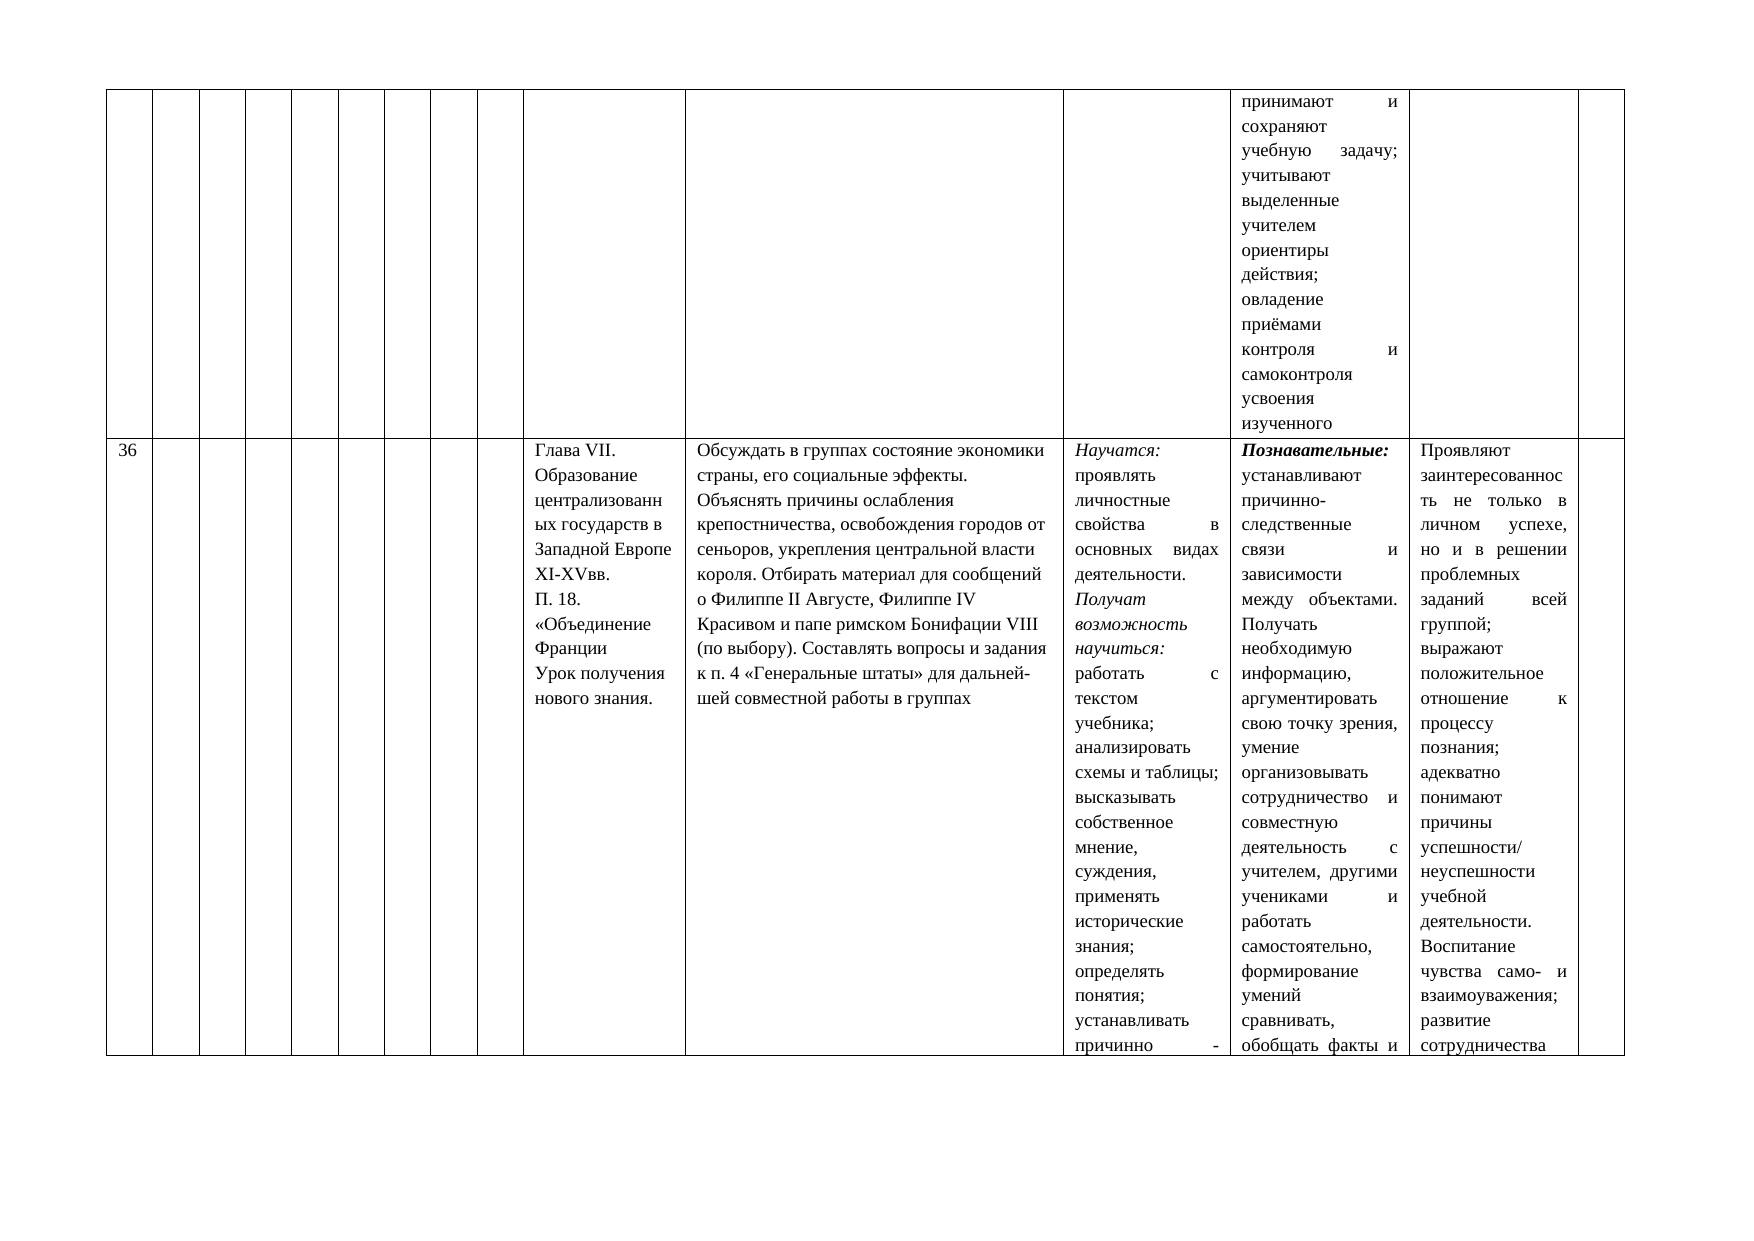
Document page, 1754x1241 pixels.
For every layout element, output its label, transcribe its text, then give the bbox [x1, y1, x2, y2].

table_cell [431, 439, 477, 1055]
table_cell [478, 90, 523, 438]
table_cell [339, 439, 384, 1055]
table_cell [524, 439, 685, 1055]
table_cell [478, 439, 523, 1055]
table_cell [1579, 90, 1624, 438]
table_cell [292, 90, 338, 438]
table_cell 35 [107, 90, 152, 438]
table_cell [431, 90, 477, 438]
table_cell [1231, 439, 1409, 1055]
table_cell [153, 439, 199, 1055]
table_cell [524, 90, 685, 438]
table_cell [246, 439, 291, 1055]
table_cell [686, 439, 1063, 1055]
table_cell [339, 90, 384, 438]
table_cell [153, 90, 199, 438]
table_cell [1410, 90, 1578, 438]
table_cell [686, 90, 1063, 438]
table_cell [246, 90, 291, 438]
table_cell [292, 439, 338, 1055]
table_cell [1064, 90, 1230, 438]
table_cell [200, 90, 245, 438]
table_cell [1231, 90, 1409, 438]
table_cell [1410, 439, 1578, 1055]
table_cell [385, 439, 430, 1055]
table_cell [385, 90, 430, 438]
table_cell 36 [107, 439, 152, 1055]
table_cell [1579, 439, 1624, 1055]
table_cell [1064, 439, 1230, 1055]
table_cell [200, 439, 245, 1055]
